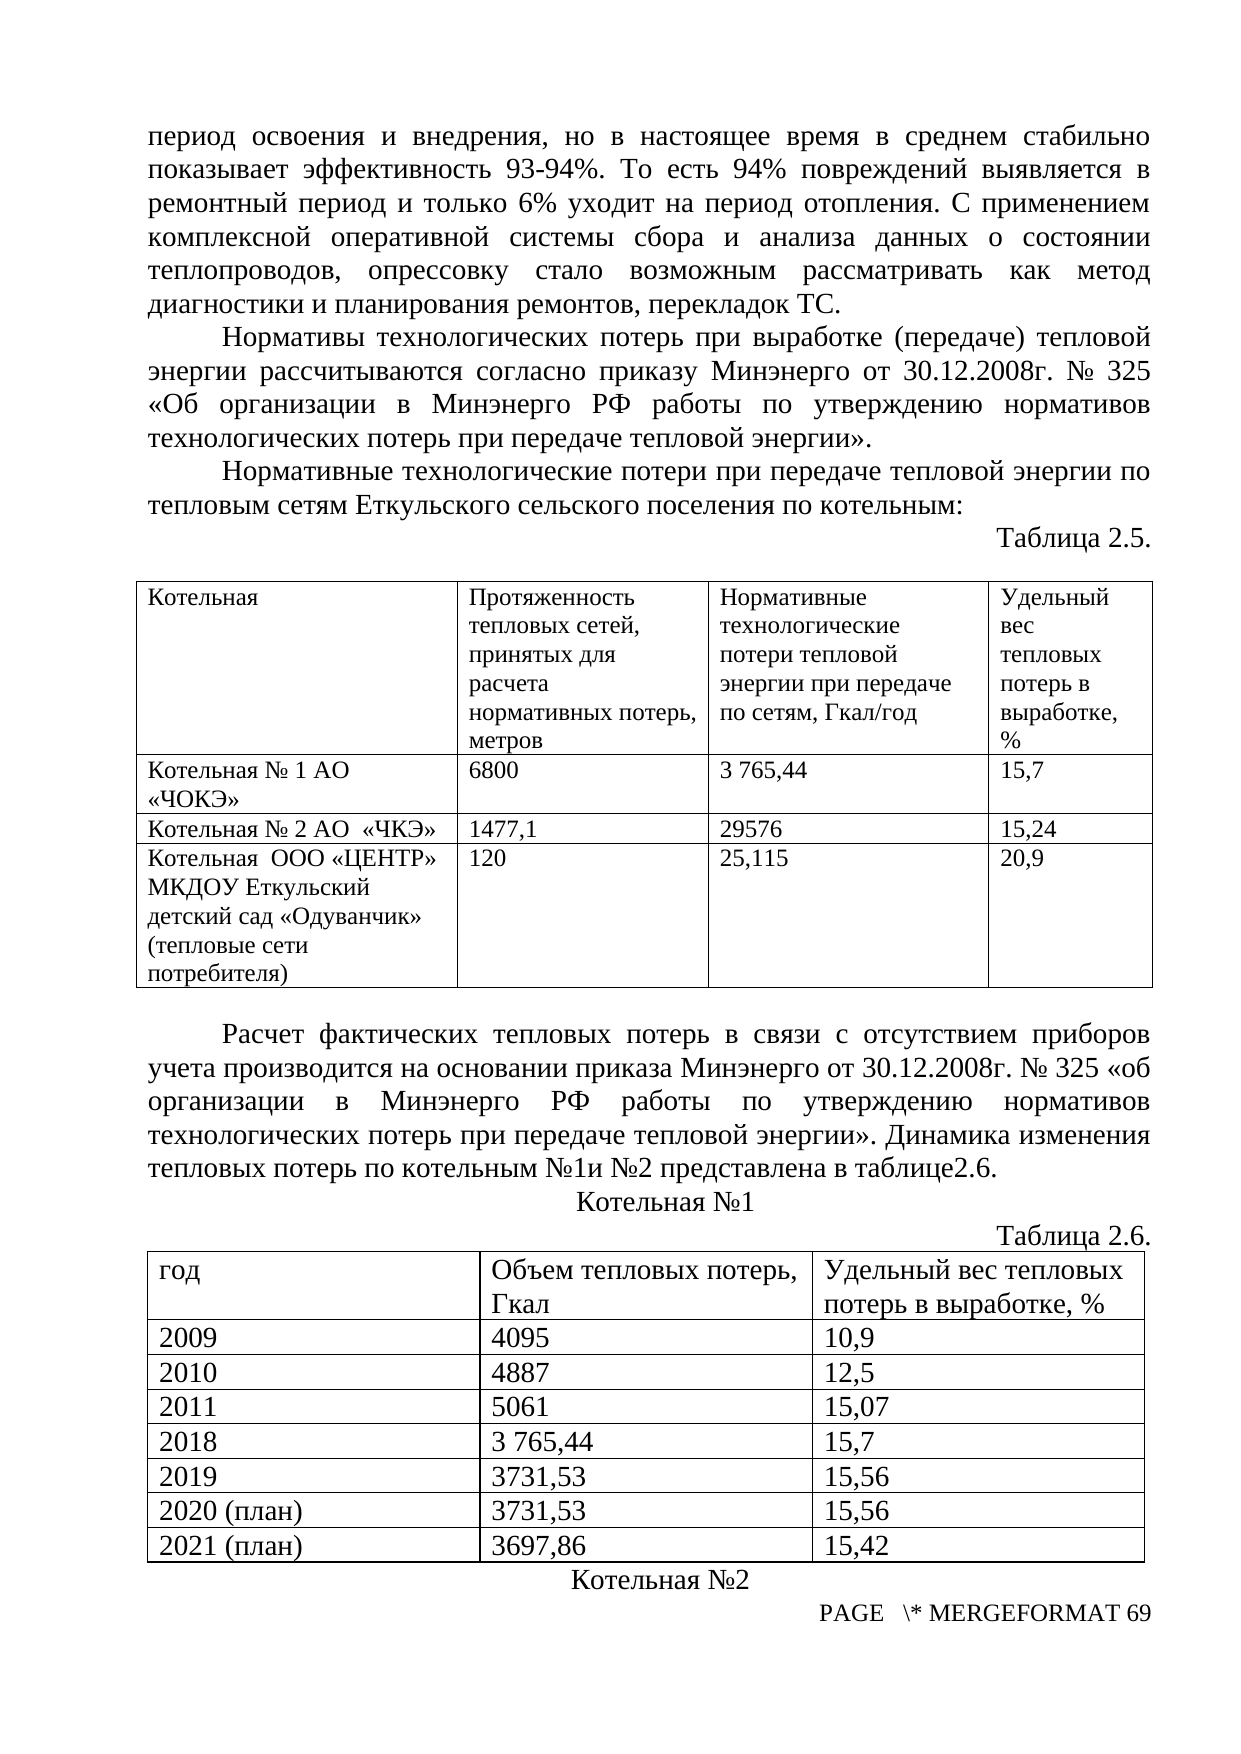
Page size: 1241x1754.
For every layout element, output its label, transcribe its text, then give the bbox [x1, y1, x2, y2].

table_header год [148, 1252, 479, 1319]
table_cell Котельная ООО «ЦЕНТР» МКДОУ Еткульский детский сад «Одуванчик» (тепловые сети потребителя) [137, 844, 457, 987]
table_cell 10,9 [813, 1320, 1144, 1354]
table_cell 2019 [148, 1459, 479, 1492]
table_cell 15,56 [813, 1493, 1144, 1527]
table_cell 20,9 [989, 844, 1152, 987]
text Нормативы технологических потерь при выработке (передаче) тепловой энергии рассчитываются согласно приказу Минэнерго от 30.12.2008г. № 325 «Об организации в Минэнерго РФ работы по утверждению нормативов технологических потерь при передаче тепловой энергии». [148, 319, 1152, 453]
table_cell 15,56 [813, 1459, 1144, 1492]
table_cell 15,7 [813, 1424, 1144, 1458]
table_cell 2020 (план) [148, 1493, 479, 1527]
text Котельная №2 [148, 1562, 1152, 1596]
table_cell 2011 [148, 1390, 479, 1423]
table_cell 1477,1 [458, 814, 708, 842]
table_cell 3697,86 [481, 1528, 812, 1561]
text Расчет фактических тепловых потерь в связи с отсутствием приборов учета производится на основании приказа Минэнерго от 30.12.2008г. № 325 «об организации в Минэнерго РФ работы по утверждению нормативов технологических потерь при передаче тепловой энергии». Динамика изменения тепловых потерь по котельным №1и №2 представлена в таблице2.6. [148, 1016, 1152, 1184]
table_cell 2009 [148, 1320, 479, 1354]
text период освоения и внедрения, но в настоящее время в среднем стабильно показывает эффективность 93-94%. То есть 94% повреждений выявляется в ремонтный период и только 6% уходит на период отопления. С применением комплексной оперативной системы сбора и анализа данных о состоянии теплопроводов, опрессовку стало возможным рассматривать как метод диагностики и планирования ремонтов, перекладок ТС. [148, 118, 1152, 319]
table_cell 15,7 [989, 755, 1152, 813]
table_header Протяженность тепловых сетей, принятых для расчета нормативных потерь, метров [458, 582, 708, 754]
table_header Удельный вес тепловых потерь в выработке, % [989, 582, 1152, 754]
table_cell 3 765,44 [481, 1424, 812, 1458]
table_cell 6800 [458, 755, 708, 813]
table_cell 25,115 [709, 844, 988, 987]
table_header Объем тепловых потерь, Гкал [481, 1252, 812, 1319]
table_cell 3 765,44 [709, 755, 988, 813]
table_header Нормативные технологические потери тепловой энергии при передаче по сетям, Гкал/год [709, 582, 988, 754]
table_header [813, 1252, 1144, 1319]
table_cell 15,42 [813, 1528, 1144, 1561]
text Таблица 2.6. [148, 1218, 1152, 1251]
table_cell 3731,53 [481, 1493, 812, 1527]
table_cell 2010 [148, 1355, 479, 1388]
text Нормативные технологические потери при передаче тепловой энергии по тепловым сетям Еткульского сельского поселения по котельным: [148, 453, 1152, 521]
table_cell 4095 [481, 1320, 812, 1354]
table_cell 120 [458, 844, 708, 987]
table_cell 5061 [481, 1390, 812, 1423]
table_cell 2021 (план) [148, 1528, 479, 1561]
table_cell 15,07 [813, 1390, 1144, 1423]
table_cell Котельная № 1 АО «ЧОКЭ» [137, 755, 457, 813]
table_header Котельная [137, 582, 457, 754]
table_cell 2018 [148, 1424, 479, 1458]
table_cell 15,24 [989, 814, 1152, 842]
table_cell 3731,53 [481, 1459, 812, 1492]
text Котельная №1 [148, 1184, 1152, 1218]
table_cell 29576 [709, 814, 988, 842]
table_cell Котельная № 2 АО «ЧКЭ» [137, 814, 457, 842]
text Таблица 2.5. [148, 521, 1152, 554]
table_cell 12,5 [813, 1355, 1144, 1388]
table_cell 4887 [481, 1355, 812, 1388]
